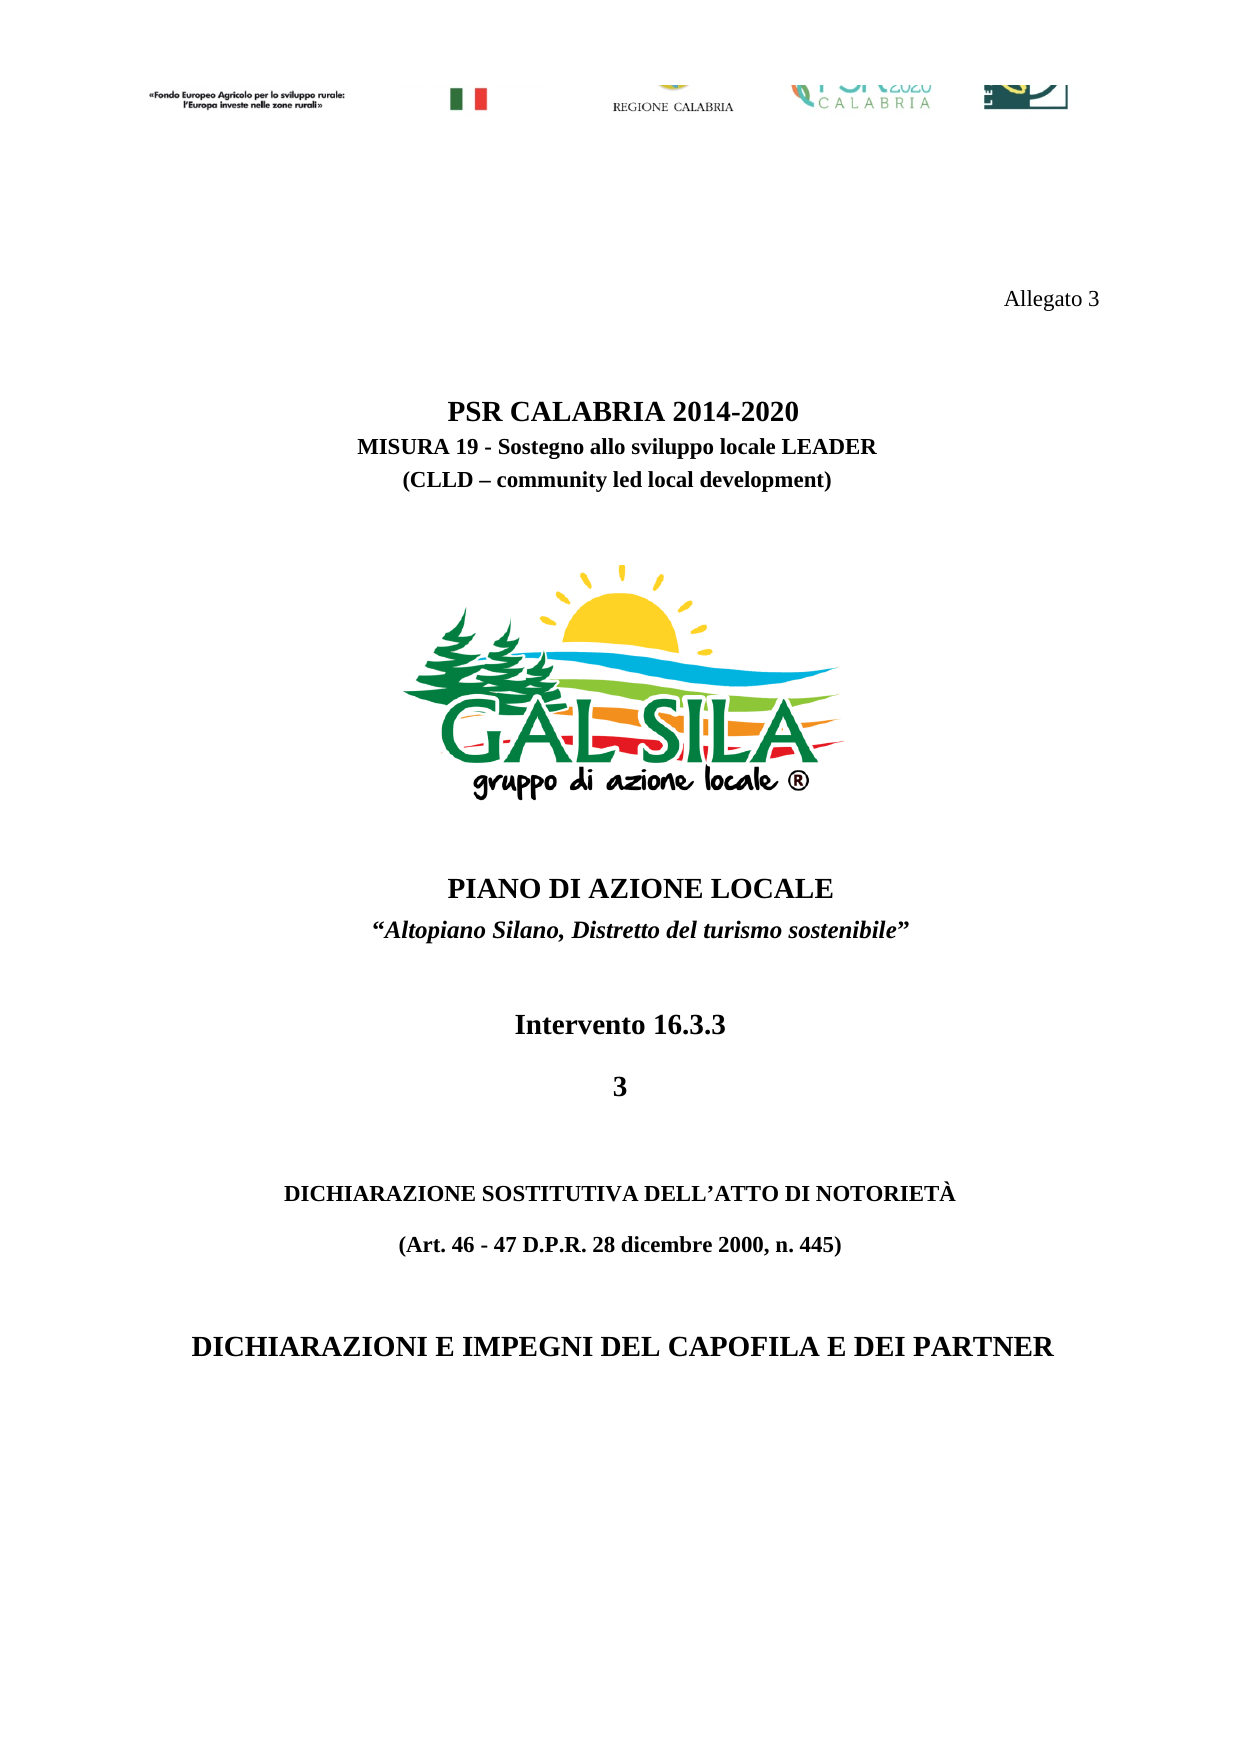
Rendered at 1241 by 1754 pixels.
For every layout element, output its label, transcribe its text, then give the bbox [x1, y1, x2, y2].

text (CLLD – community led local development) [69, 461, 1165, 494]
text PIANO DI AZIONE LOCALE [143, 865, 1138, 905]
picture [396, 565, 848, 806]
text MISURA 19 - Sostegno allo sviluppo locale LEADER [69, 428, 1165, 461]
text DICHIARAZIONE SOSTITUTIVA DELL’ATTO DI NOTORIETÀ (Art. 46 - 47 D.P.R. 28 dicembre 2000, n. 445) [284, 1180, 956, 1258]
picture [106, 85, 1111, 145]
text Allegato 3 [106, 285, 1099, 311]
text Intervento 16.3.3 [319, 1007, 921, 1040]
text PSR CALABRIA 2014-2020 [447, 394, 800, 428]
text 3 [319, 1069, 921, 1103]
text DICHIARAZIONI E IMPEGNI DEL CAPOFILA E DEI PARTNER [106, 1336, 1139, 1362]
text “Altopiano Silano, Distretto del turismo sostenibile” [143, 905, 1138, 944]
